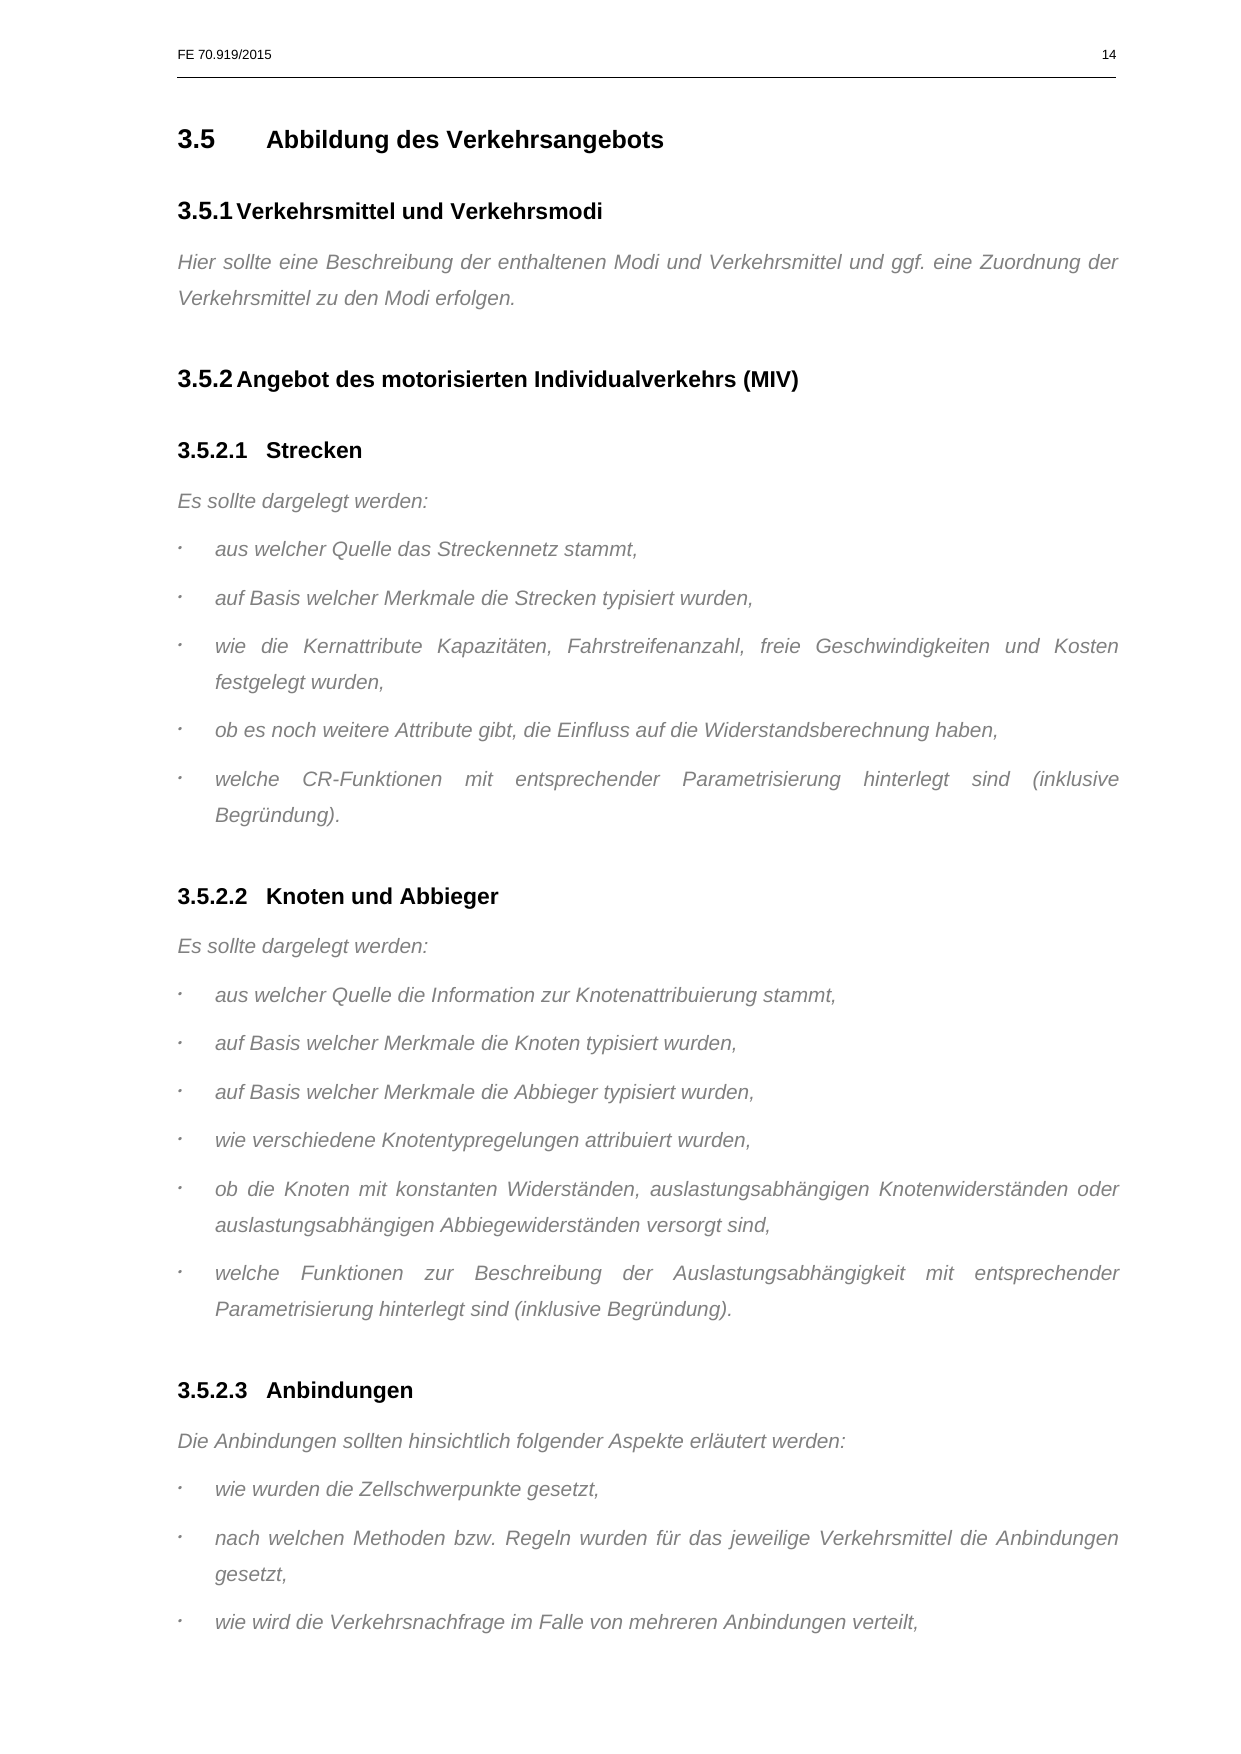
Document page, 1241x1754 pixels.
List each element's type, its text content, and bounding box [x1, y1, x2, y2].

subtitle Angebot des motorisierten Individualverkehrs (MIV) [177, 359, 1122, 393]
list auf Basis welcher Merkmale die Strecken typisiert wurden, [177, 585, 1122, 609]
list aus welcher Quelle das Streckennetz stammt, [177, 537, 1122, 561]
subtitle Strecken [177, 430, 1122, 463]
text Es sollte dargelegt werden: [177, 488, 1122, 512]
text Hier sollte eine Beschreibung der enthaltenen Modi und Verkehrsmittel und ggf. eine Zuordnung der Verkehrsmittel zu den Modi erfolgen. [177, 250, 1122, 310]
list auf Basis welcher Merkmale die Knoten typisiert wurden, [177, 1031, 1122, 1055]
subtitle Abbildung des Verkehrsangebots [177, 121, 1122, 154]
subtitle Anbindungen [177, 1370, 1122, 1403]
subtitle Verkehrsmittel und Verkehrsmodi [177, 192, 1122, 225]
list ob die Knoten mit konstanten Widerständen, auslastungsabhängigen Knotenwiderständen oder auslastungsabhängigen Abbiegewiderständen versorgt sind, [177, 1176, 1122, 1236]
list auf Basis welcher Merkmale die Abbieger typisiert wurden, [177, 1079, 1122, 1103]
list wie wurden die Zellschwerpunkte gesetzt, [177, 1477, 1122, 1501]
list wie die Kernattribute Kapazitäten, Fahrstreifenanzahl, freie Geschwindigkeiten und Kosten festgelegt wurden, [177, 634, 1122, 694]
text Es sollte dargelegt werden: [177, 934, 1122, 958]
list welche CR-Funktionen mit entsprechender Parametrisierung hinterlegt sind (inklusive Begründung). [177, 767, 1122, 826]
text Die Anbindungen sollten hinsichtlich folgender Aspekte erläutert werden: [177, 1428, 1122, 1452]
subtitle Knoten und Abbieger [177, 876, 1122, 909]
list aus welcher Quelle die Information zur Knotenattribuierung stammt, [177, 983, 1122, 1007]
list ob es noch weitere Attribute gibt, die Einfluss auf die Widerstandsberechnung haben, [177, 718, 1122, 742]
list welche Funktionen zur Beschreibung der Auslastungsabhängigkeit mit entsprechender Parametrisierung hinterlegt sind (inklusive Begründung). [177, 1261, 1122, 1321]
list wie verschiedene Knotentypregelungen attribuiert wurden, [177, 1128, 1122, 1152]
list wie wird die Verkehrsnachfrage im Falle von mehreren Anbindungen verteilt, [177, 1610, 1122, 1634]
list nach welchen Methoden bzw. Regeln wurden für das jeweilige Verkehrsmittel die Anbindungen gesetzt, [177, 1525, 1122, 1585]
